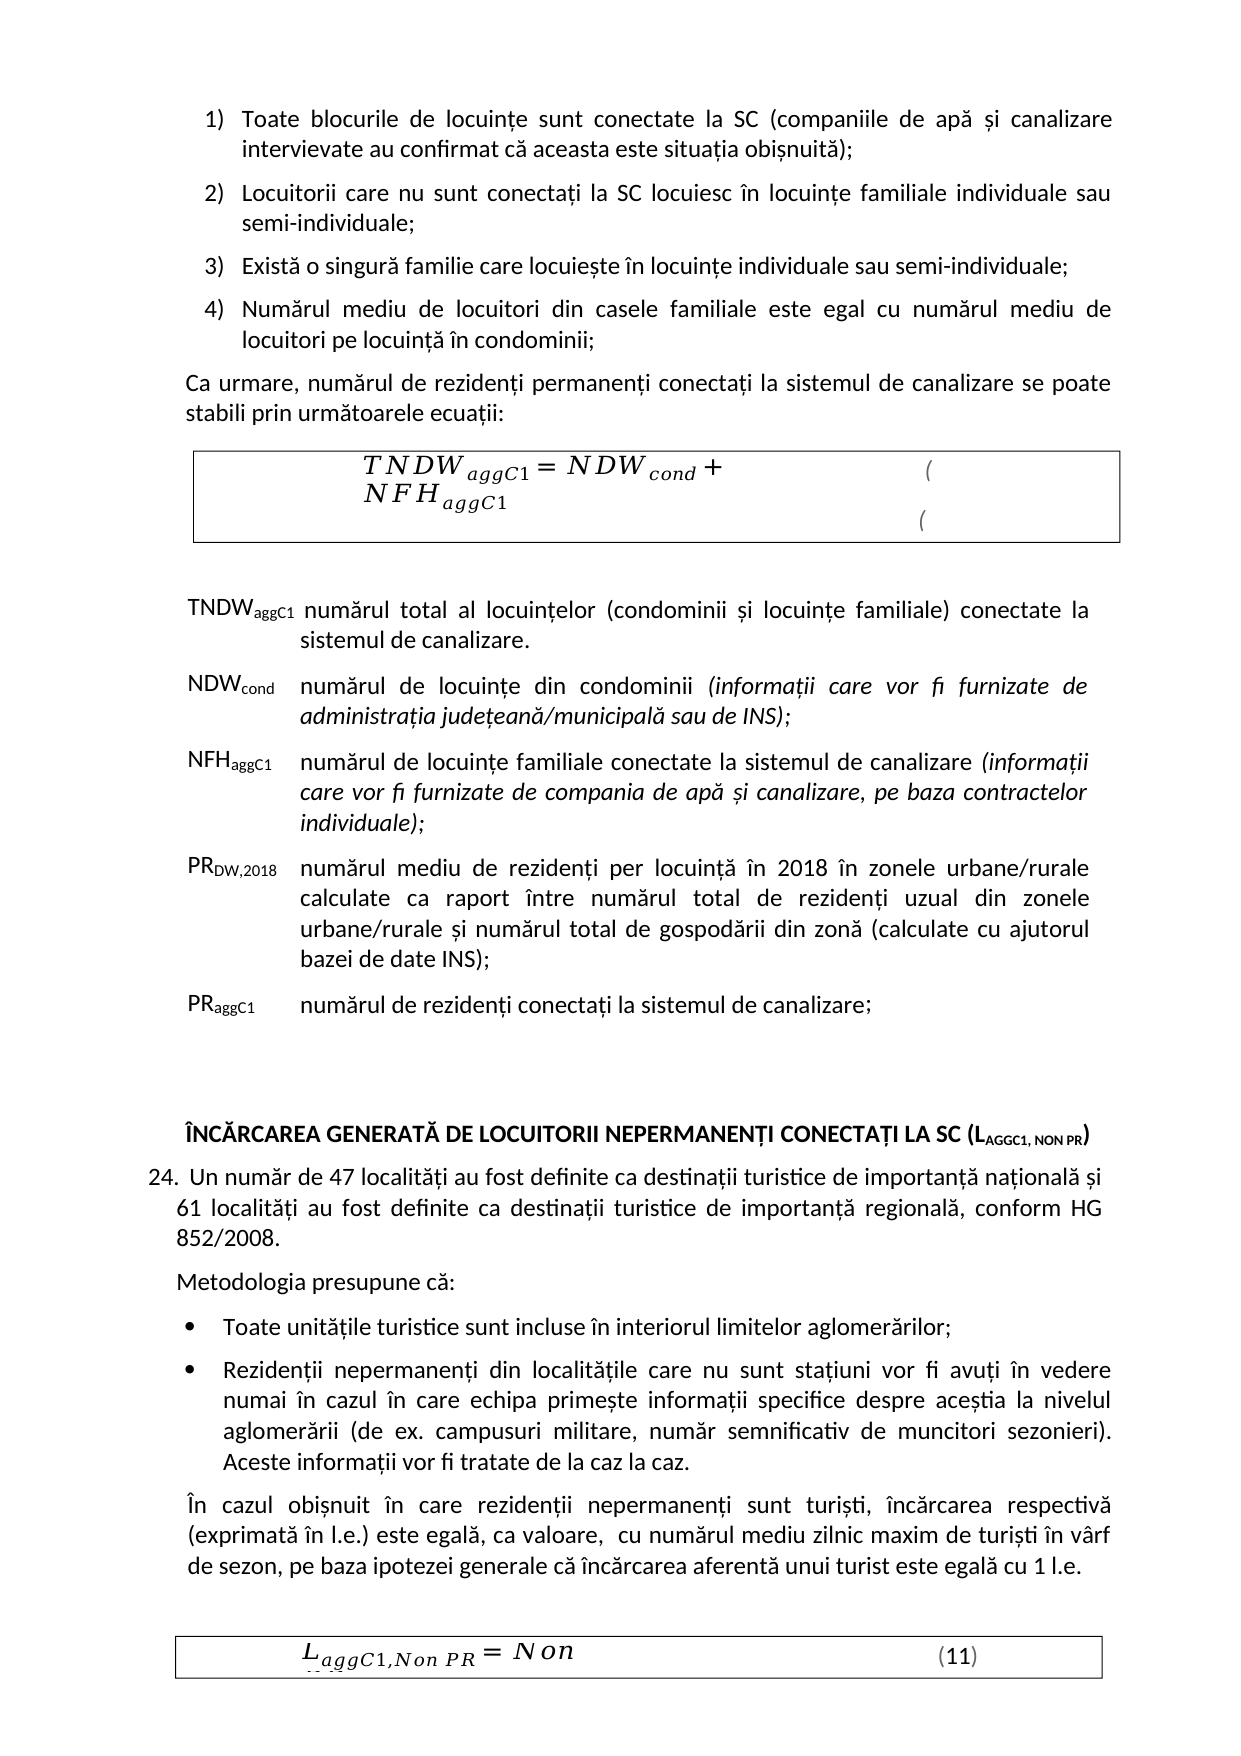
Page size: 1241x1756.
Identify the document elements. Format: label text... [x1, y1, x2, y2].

text ÎNCĂRCAREA GENERATĂ DE LOCUITORII NEPERMANENŢI CONECTAŢI LA SC (LAGGC1, NON PR) [185, 1118, 1186, 1149]
list Rezidenții nepermanenți din localitățile care nu sunt stațiuni vor fi avuți în vedere numai în cazul în care echipa primește informații specifice despre aceștia la nivelul aglomerării (de ex. campusuri militare, număr semnificativ de muncitori sezonieri). Aceste informații vor fi tratate de la caz la caz. [185, 1354, 1113, 1476]
text Ca urmare, numărul de rezidenți permanenți conectați la sistemul de canalizare se poate stabili prin următoarele ecuații: [185, 367, 1113, 428]
list Există o singură familie care locuiește în locuințe individuale sau semi-individuale; [204, 250, 1113, 281]
list Numărul mediu de locuitori din casele familiale este egal cu numărul mediu de locuitori pe locuință în condominii; [204, 293, 1113, 354]
text TNDWaggC1 numărul total al locuințelor (condominii și locuințe familiale) conectate la sistemul de canalizare. [187, 591, 1090, 655]
list Locuitorii care nu sunt conectați la SC locuiesc în locuințe familiale individuale sau semi-individuale; [204, 177, 1113, 238]
list Toate unitățile turistice sunt incluse în interiorul limitelor aglomerărilor; [185, 1311, 1113, 1342]
text PRDW,2018 numărul mediu de rezidenți per locuință în 2018 în zonele urbane/rurale calculate ca raport între numărul total de rezidenți uzual din zonele urbane/rurale și numărul total de gospodării din zonă (calculate cu ajutorul bazei de date INS); [187, 850, 1091, 974]
text NFHaggC1 numărul de locuințe familiale conectate la sistemul de canalizare (informații care vor fi furnizate de compania de apă și canalizare, pe baza contractelor individuale); [187, 743, 1091, 837]
text PRaggC1 numărul de rezidenți conectați la sistemul de canalizare; [187, 987, 1186, 1020]
text NDWcond numărul de locuințe din condominii (informații care vor fi furnizate de administrația județeană/municipală sau de INS); [187, 667, 1091, 731]
list Un număr de 47 localități au fost definite ca destinații turistice de importanță națională și 61 localități au fost definite ca destinații turistice de importanță regională, conform HG 852/2008. [148, 1161, 1104, 1253]
text În cazul obișnuit în care rezidenții nepermanenți sunt turiști, încărcarea respectivă (exprimată în l.e.) este egală, ca valoare, cu numărul mediu zilnic maxim de turiști în vârf de sezon, pe baza ipotezei generale că încărcarea aferentă unui turist este egală cu 1 l.e. [187, 1489, 1113, 1580]
text Metodologia presupune că: [176, 1266, 1186, 1298]
list Toate blocurile de locuințe sunt conectate la SC (companiile de apă şi canalizare intervievate au confirmat că aceasta este situația obișnuită); [204, 103, 1113, 164]
